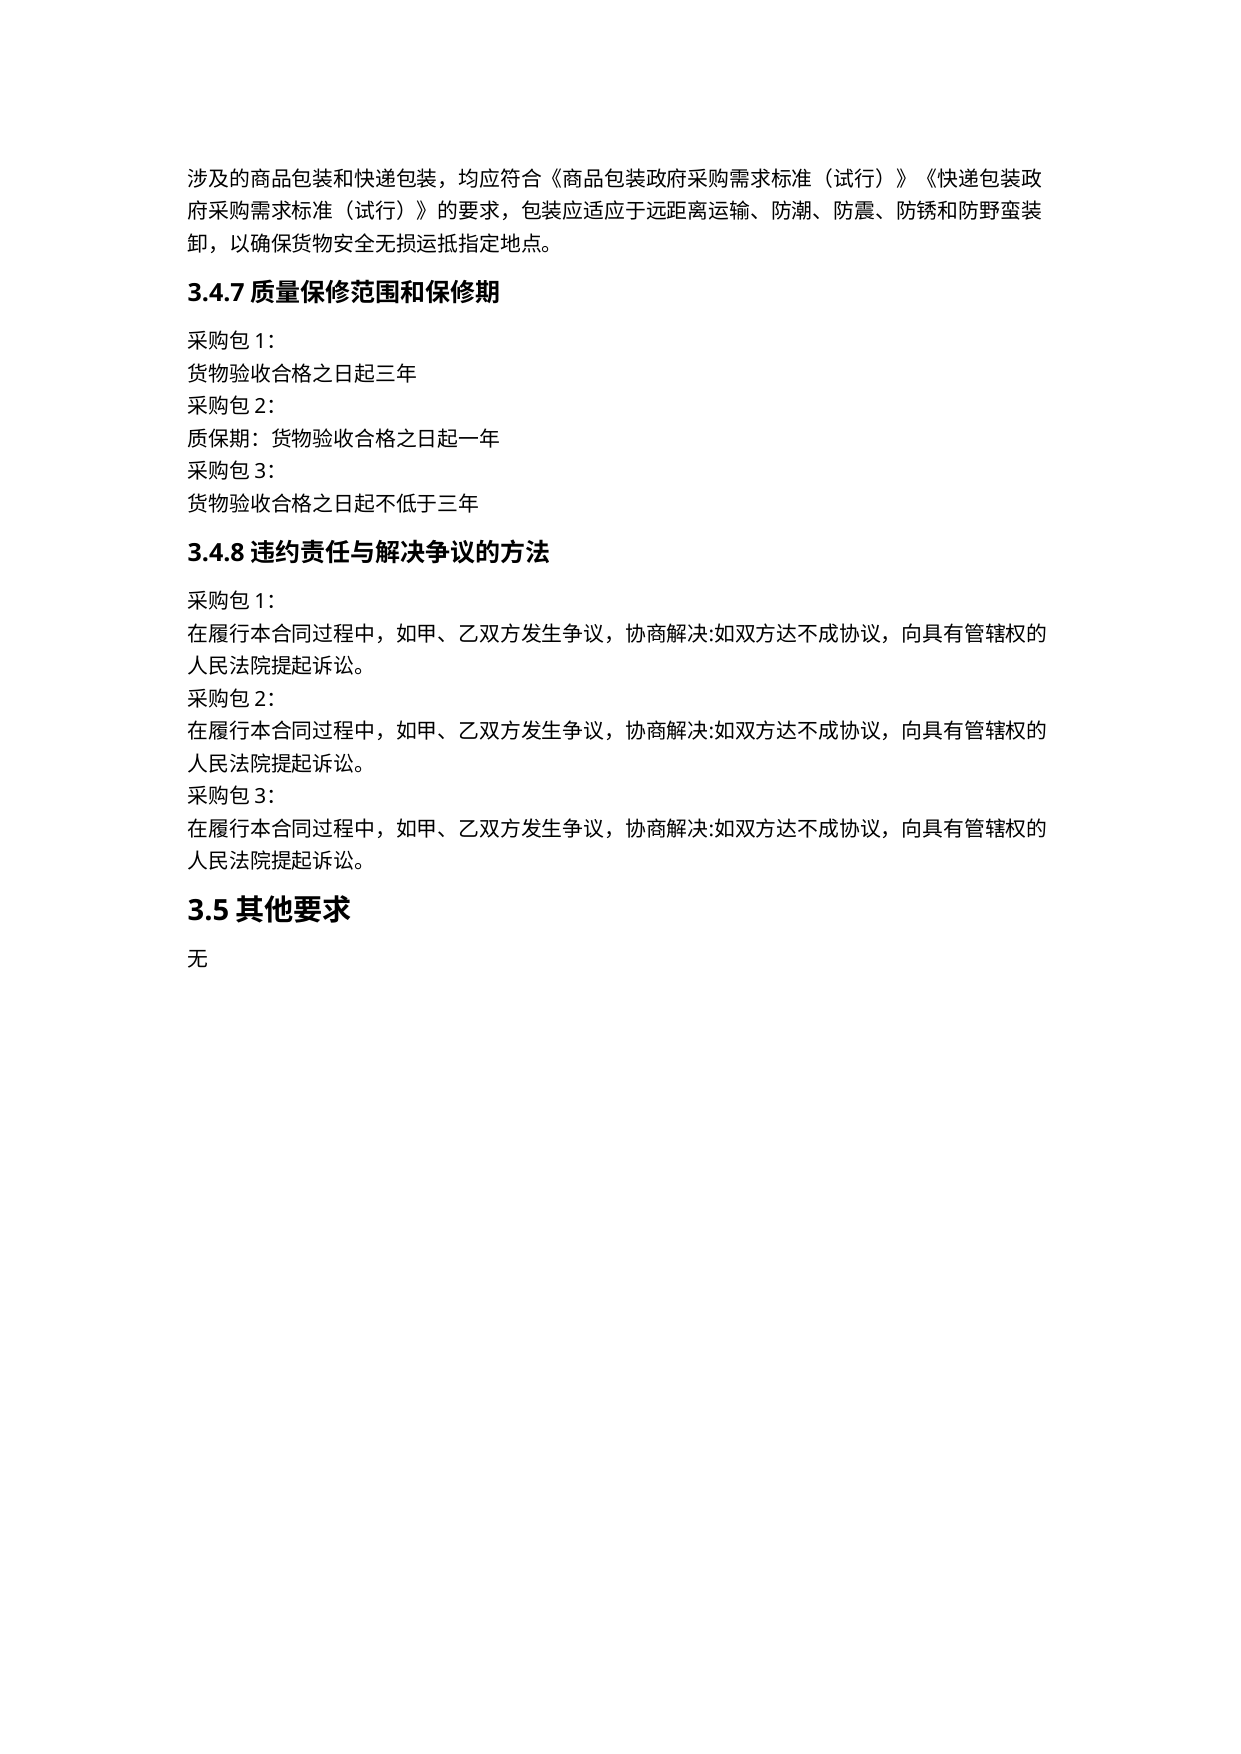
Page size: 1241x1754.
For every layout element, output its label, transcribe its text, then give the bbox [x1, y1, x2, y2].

text 无 [187, 942, 1053, 974]
text 采购包2： [187, 682, 1053, 714]
text 在履行本合同过程中，如甲、乙双方发生争议，协商解决:如双方达不成协议，向具有管辖权的人民法院提起诉讼。 [187, 617, 1053, 682]
text 3.5其他要求 [187, 877, 1053, 942]
text 采购包3： [187, 454, 1053, 487]
text 3.4.8违约责任与解决争议的方法 [187, 519, 1053, 584]
text 质保期：货物验收合格之日起一年 [187, 422, 1053, 454]
text 在履行本合同过程中，如甲、乙双方发生争议，协商解决:如双方达不成协议，向具有管辖权的人民法院提起诉讼。 [187, 812, 1053, 877]
text 采购包1： [187, 324, 1053, 357]
text 货物验收合格之日起三年 [187, 357, 1053, 389]
text 采购包2： [187, 389, 1053, 422]
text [187, 162, 1053, 259]
text 采购包3： [187, 779, 1053, 812]
text 货物验收合格之日起不低于三年 [187, 487, 1053, 519]
text 在履行本合同过程中，如甲、乙双方发生争议，协商解决:如双方达不成协议，向具有管辖权的人民法院提起诉讼。 [187, 714, 1053, 779]
text 采购包1： [187, 584, 1053, 617]
text 3.4.7质量保修范围和保修期 [187, 259, 1053, 324]
